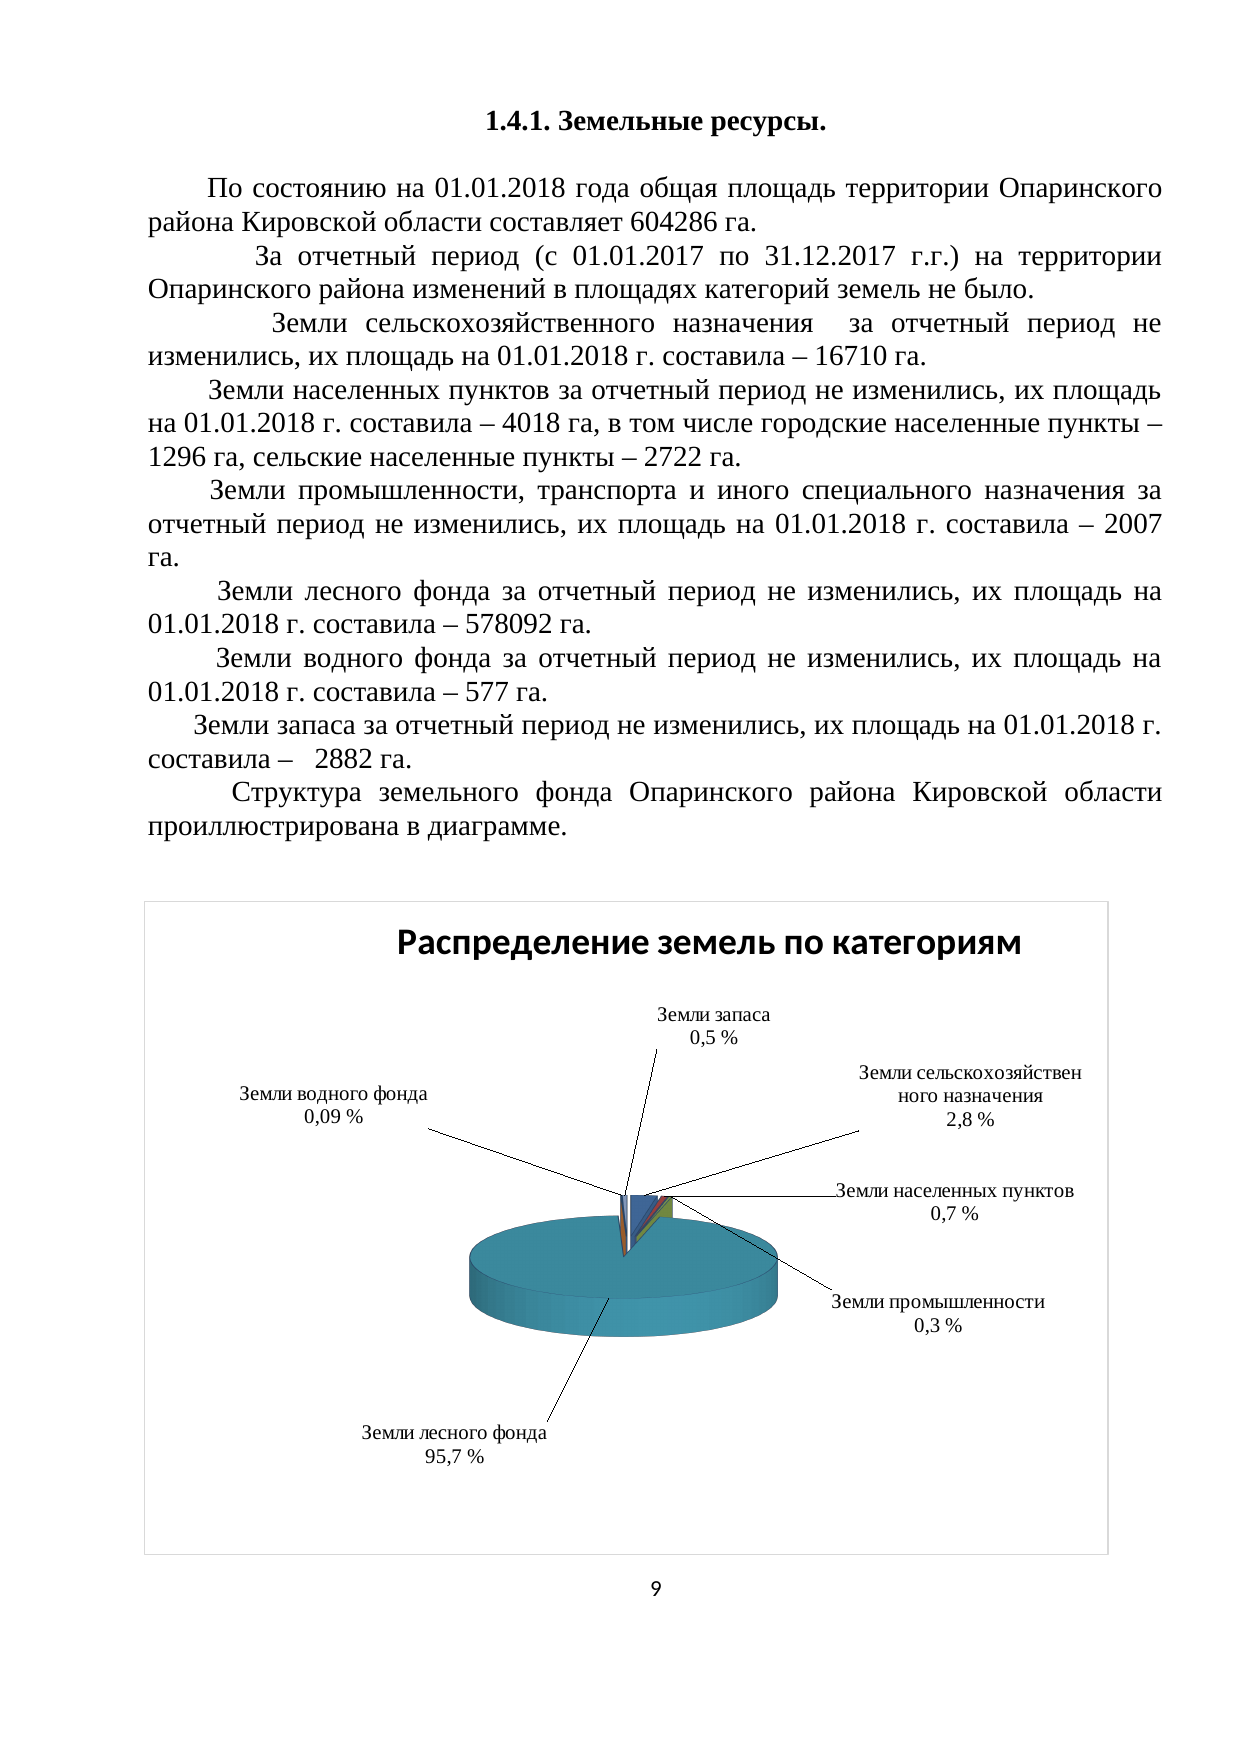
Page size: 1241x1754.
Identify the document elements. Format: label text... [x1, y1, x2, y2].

text Структура земельного фонда Опаринского района Кировской области проиллюстрирована в диаграмме. [148, 774, 1163, 841]
text Земли лесного фонда за отчетный период не изменились, их площадь на 01.01.2018 г. составила – 578092 га. [148, 573, 1163, 640]
text Земли населенных пунктов за отчетный период не изменились, их площадь на 01.01.2018 г. составила – 4018 га, в том числе городские населенные пункты – 1296 га, сельские населенные пункты – 2722 га. [148, 372, 1163, 472]
text Земли сельскохозяйственного назначения за отчетный период не изменились, их площадь на 01.01.2018 г. составила – 16710 га. [148, 305, 1163, 372]
text Земли водного фонда за отчетный период не изменились, их площадь на 01.01.2018 г. составила – 577 га. [148, 640, 1163, 707]
text За отчетный период (с 01.01.2017 по 31.12.2017 г.г.) на территории Опаринского района изменений в площадях категорий земель не было. [148, 238, 1163, 305]
text Земли промышленности, транспорта и иного специального назначения за отчетный период не изменились, их площадь на 01.01.2018 г. составила – 2007 га. [148, 472, 1163, 573]
text Земли запаса за отчетный период не изменились, их площадь на 01.01.2018 г. составила – 2882 га. [148, 707, 1163, 774]
text 1.4.1. Земельные ресурсы. [148, 103, 1163, 137]
text По состоянию на 01.01.2018 года общая площадь территории Опаринского района Кировской области составляет 604286 га. [148, 171, 1163, 238]
